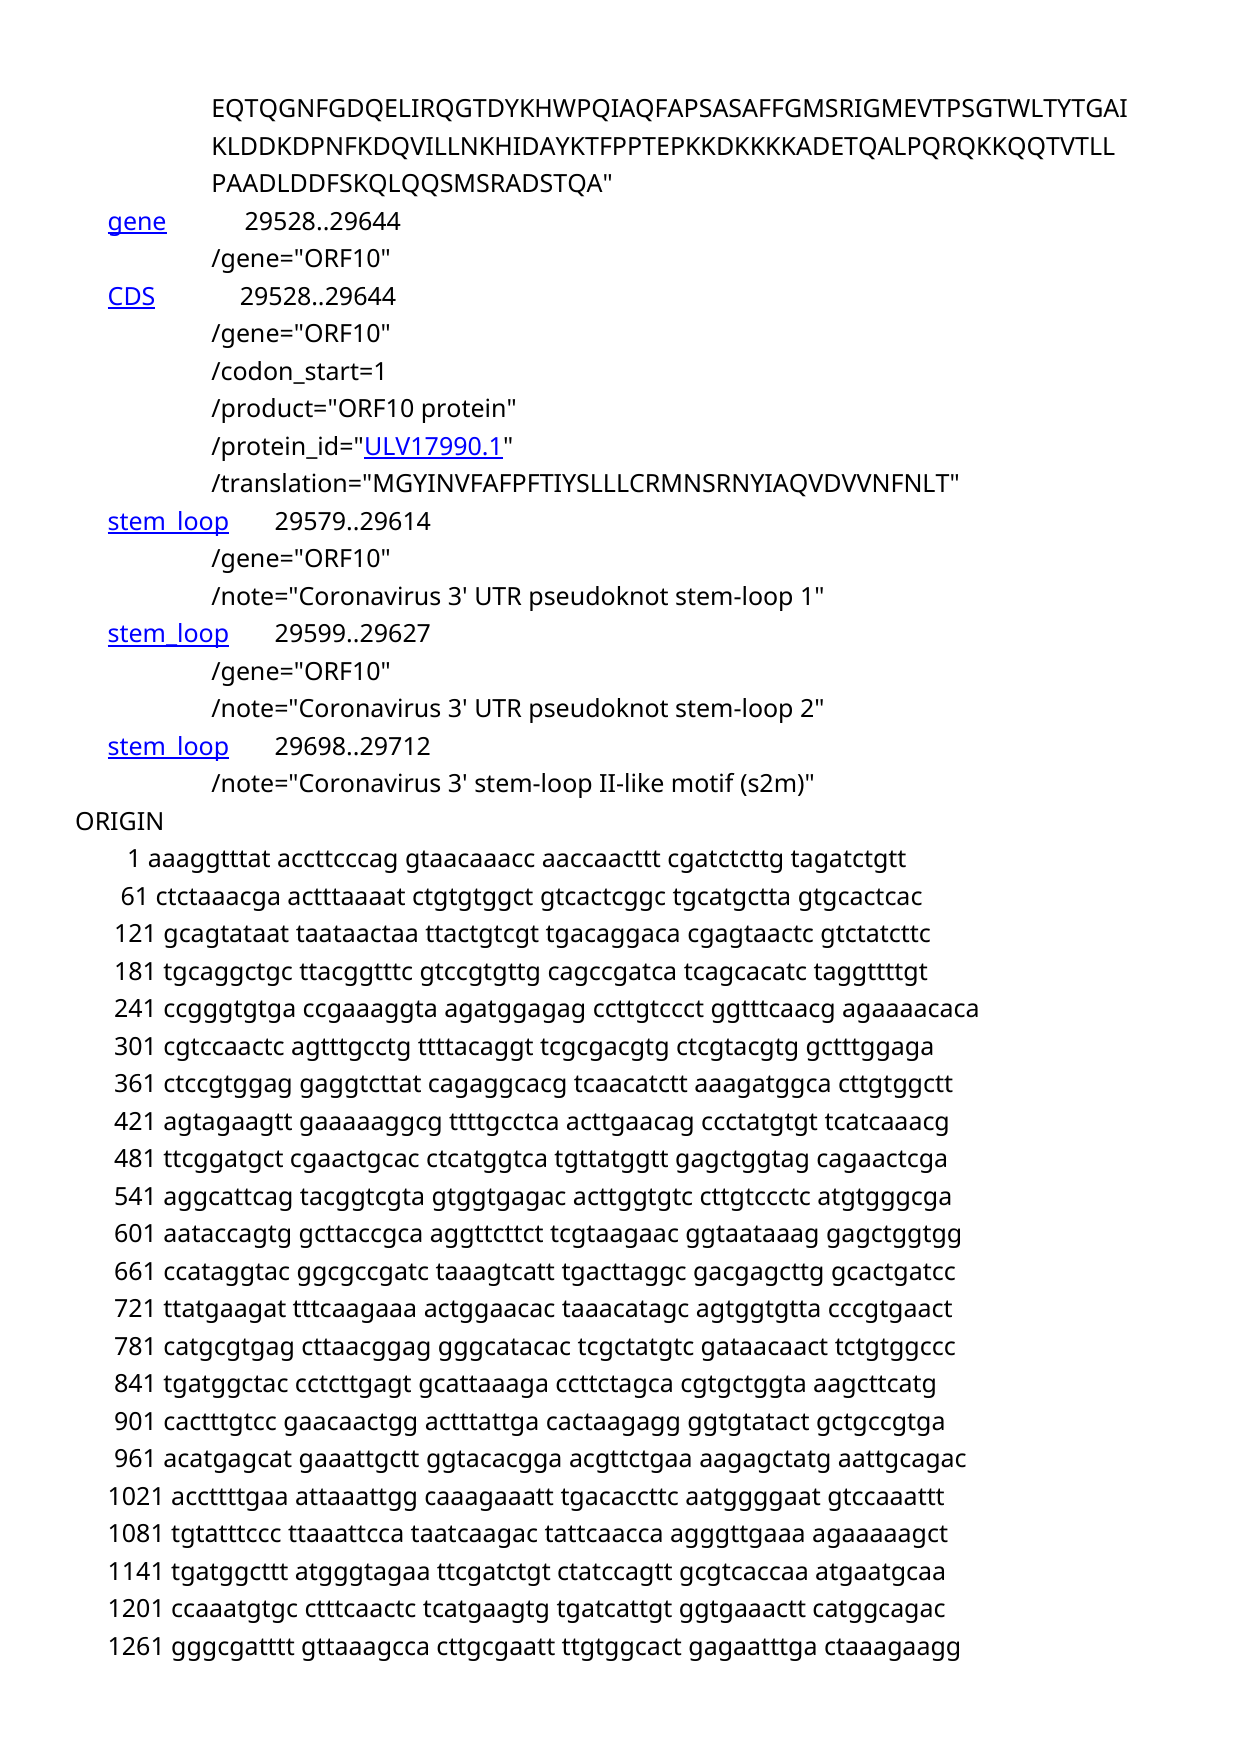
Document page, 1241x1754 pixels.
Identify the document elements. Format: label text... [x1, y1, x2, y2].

text 301 cgtccaactc agtttgcctg ttttacaggt tcgcgacgtg ctcgtacgtg gctttggaga [75, 1027, 1165, 1064]
text ORIGIN [75, 802, 1165, 839]
text 361 ctccgtggag gaggtcttat cagaggcacg tcaacatctt aaagatggca cttgtggctt [75, 1064, 1165, 1102]
text /translation="MGYINVFAFPFTIYSLLLCRMNSRNYIAQVDVVNFNLT" [75, 464, 1165, 502]
text 541 aggcattcag tacggtcgta gtggtgagac acttggtgtc cttgtccctc atgtgggcga [75, 1177, 1165, 1214]
text 781 catgcgtgag cttaacggag gggcatacac tcgctatgtc gataacaact tctgtggccc [75, 1327, 1165, 1364]
text 61 ctctaaacga actttaaaat ctgtgtggct gtcactcggc tgcatgctta gtgcactcac [75, 877, 1165, 914]
text 661 ccataggtac ggcgccgatc taaagtcatt tgacttaggc gacgagcttg gcactgatcc [75, 1252, 1165, 1289]
text 721 ttatgaagat tttcaagaaa actggaacac taaacatagc agtggtgtta cccgtgaact [75, 1289, 1165, 1327]
text /gene="ORF10" [75, 239, 1165, 277]
text 421 agtagaagtt gaaaaaggcg ttttgcctca acttgaacag ccctatgtgt tcatcaaacg [75, 1102, 1165, 1139]
text 1021 accttttgaa attaaattgg caaagaaatt tgacaccttc aatggggaat gtccaaattt [75, 1477, 1165, 1514]
text /gene="ORF10" [75, 652, 1165, 689]
text /product="ORF10 protein" [75, 389, 1165, 427]
text 1201 ccaaatgtgc ctttcaactc tcatgaagtg tgatcattgt ggtgaaactt catggcagac [75, 1589, 1165, 1627]
text KLDDKDPNFKDQVILLNKHIDAYKTFPPTEPKKDKKKKADETQALPQRQKKQQTVTLL [75, 127, 1165, 164]
text EQTQGNFGDQELIRQGTDYKHWPQIAQFAPSASAFFGMSRIGMEVTPSGTWLTYTGAI [75, 89, 1165, 127]
text CDS 29528..29644 [75, 277, 1165, 314]
text stem_loop 29698..29712 [75, 727, 1165, 764]
text 121 gcagtataat taataactaa ttactgtcgt tgacaggaca cgagtaactc gtctatcttc [75, 914, 1165, 952]
text 901 cactttgtcc gaacaactgg actttattga cactaagagg ggtgtatact gctgccgtga [75, 1402, 1165, 1439]
text 241 ccgggtgtga ccgaaaggta agatggagag ccttgtccct ggtttcaacg agaaaacaca [75, 989, 1165, 1027]
text /gene="ORF10" [75, 539, 1165, 577]
text /gene="ORF10" [75, 314, 1165, 352]
text 1 aaaggtttat accttcccag gtaacaaacc aaccaacttt cgatctcttg tagatctgtt [75, 839, 1165, 877]
text 1261 gggcgatttt gttaaagcca cttgcgaatt ttgtggcact gagaatttga ctaaagaagg [75, 1627, 1165, 1664]
text 841 tgatggctac cctcttgagt gcattaaaga ccttctagca cgtgctggta aagcttcatg [75, 1364, 1165, 1402]
text stem_loop 29579..29614 [75, 502, 1165, 539]
text 961 acatgagcat gaaattgctt ggtacacgga acgttctgaa aagagctatg aattgcagac [75, 1439, 1165, 1477]
text 601 aataccagtg gcttaccgca aggttcttct tcgtaagaac ggtaataaag gagctggtgg [75, 1214, 1165, 1252]
text 481 ttcggatgct cgaactgcac ctcatggtca tgttatggtt gagctggtag cagaactcga [75, 1139, 1165, 1177]
text /note="Coronavirus 3' UTR pseudoknot stem-loop 2" [75, 689, 1165, 727]
text /codon_start=1 [75, 352, 1165, 389]
text /note="Coronavirus 3' stem-loop II-like motif (s2m)" [75, 764, 1165, 802]
text 181 tgcaggctgc ttacggtttc gtccgtgttg cagccgatca tcagcacatc taggttttgt [75, 952, 1165, 989]
text 1081 tgtatttccc ttaaattcca taatcaagac tattcaacca agggttgaaa agaaaaagct [75, 1514, 1165, 1552]
text PAADLDDFSKQLQQSMSRADSTQA" [75, 164, 1165, 202]
text gene 29528..29644 [75, 202, 1165, 239]
text stem_loop 29599..29627 [75, 614, 1165, 652]
text /protein_id="ULV17990.1" [75, 427, 1165, 464]
text 1141 tgatggcttt atgggtagaa ttcgatctgt ctatccagtt gcgtcaccaa atgaatgcaa [75, 1552, 1165, 1589]
text /note="Coronavirus 3' UTR pseudoknot stem-loop 1" [75, 577, 1165, 614]
